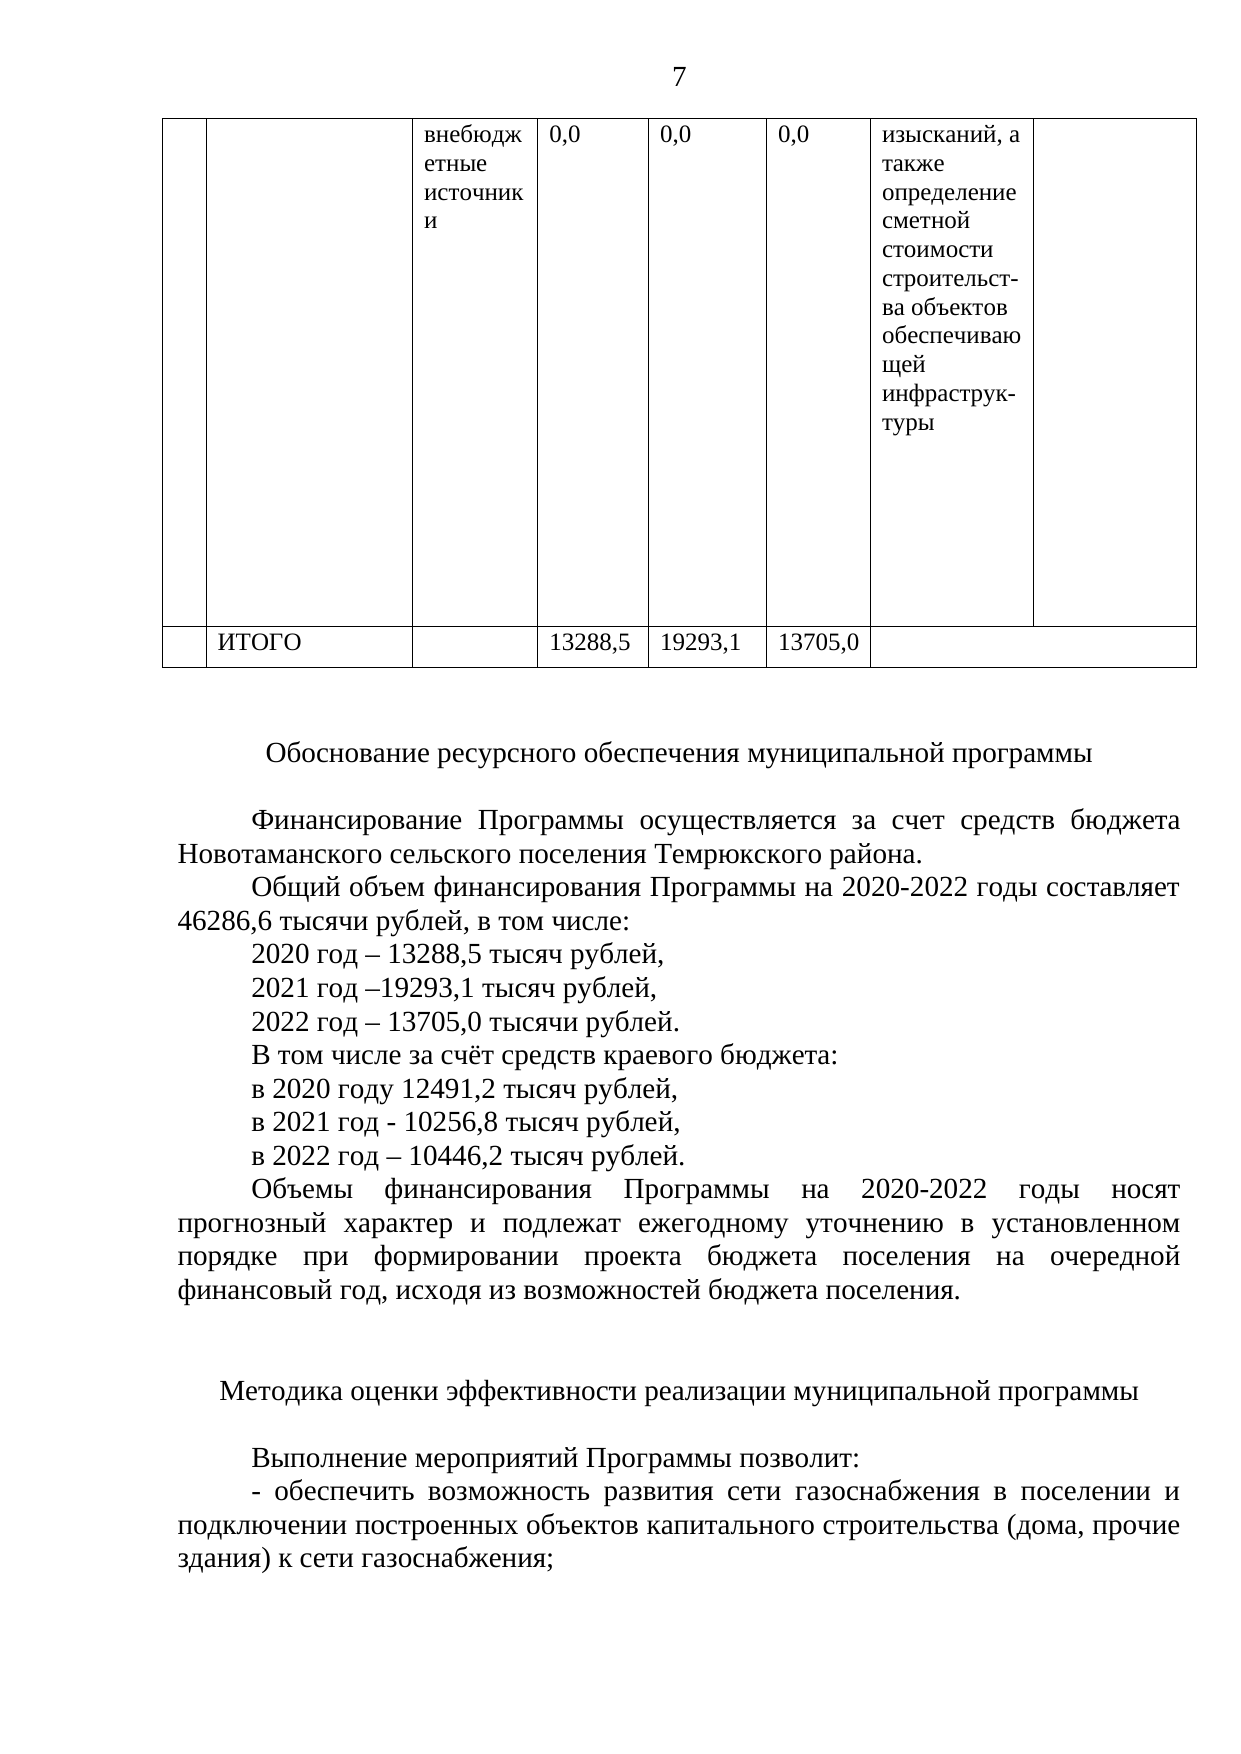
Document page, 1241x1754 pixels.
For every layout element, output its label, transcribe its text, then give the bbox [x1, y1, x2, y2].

text Общий объем финансирования Программы на 2020-2022 годы составляет 46286,6 тысячи рублей, в том числе: [177, 869, 1181, 937]
text Обоснование ресурсного обеспечения муниципальной программы [177, 735, 1181, 769]
table_cell 0,0 [649, 119, 766, 626]
text 2020 год – 13288,5 тысяч рублей, [177, 937, 1181, 970]
text Объемы финансирования Программы на 2020-2022 годы носят прогнозный характер и подлежат ежегодному уточнению в установленном порядке при формировании проекта бюджета поселения на очередной финансовый год, исходя из возможностей бюджета поселения. [177, 1171, 1181, 1306]
text - обеспечить возможность развития сети газоснабжения в поселении и подключении построенных объектов капитального строительства (дома, прочие здания) к сети газоснабжения; [177, 1473, 1181, 1574]
text в 2022 год – 10446,2 тысяч рублей. [177, 1138, 1181, 1171]
text 2021 год –19293,1 тысяч рублей, [177, 970, 1181, 1004]
text в 2020 году 12491,2 тысяч рублей, [177, 1071, 1181, 1104]
table_cell [413, 627, 537, 667]
text в 2021 год - 10256,8 тысяч рублей, [177, 1104, 1181, 1138]
table_cell [871, 627, 1196, 667]
table_cell 13288,5 [538, 627, 648, 667]
text В том числе за счёт средств краевого бюджета: [177, 1037, 1181, 1071]
text Методика оценки эффективности реализации муниципальной программы [177, 1373, 1181, 1406]
text Выполнение мероприятий Программы позволит: [177, 1440, 1181, 1473]
table_cell 19293,1 [649, 627, 766, 667]
table_cell 13705,0 [767, 627, 870, 667]
table_cell внебюджетные источники [413, 119, 537, 626]
table_cell [163, 627, 206, 667]
table_cell 0,0 [538, 119, 648, 626]
text 2022 год – 13705,0 тысячи рублей. [177, 1004, 1181, 1037]
table_cell ИТОГО [207, 627, 412, 667]
text Финансирование Программы осуществляется за счет средств бюджета Новотаманского сельского поселения Темрюкского района. [177, 802, 1181, 869]
table_cell 0,0 [767, 119, 870, 626]
